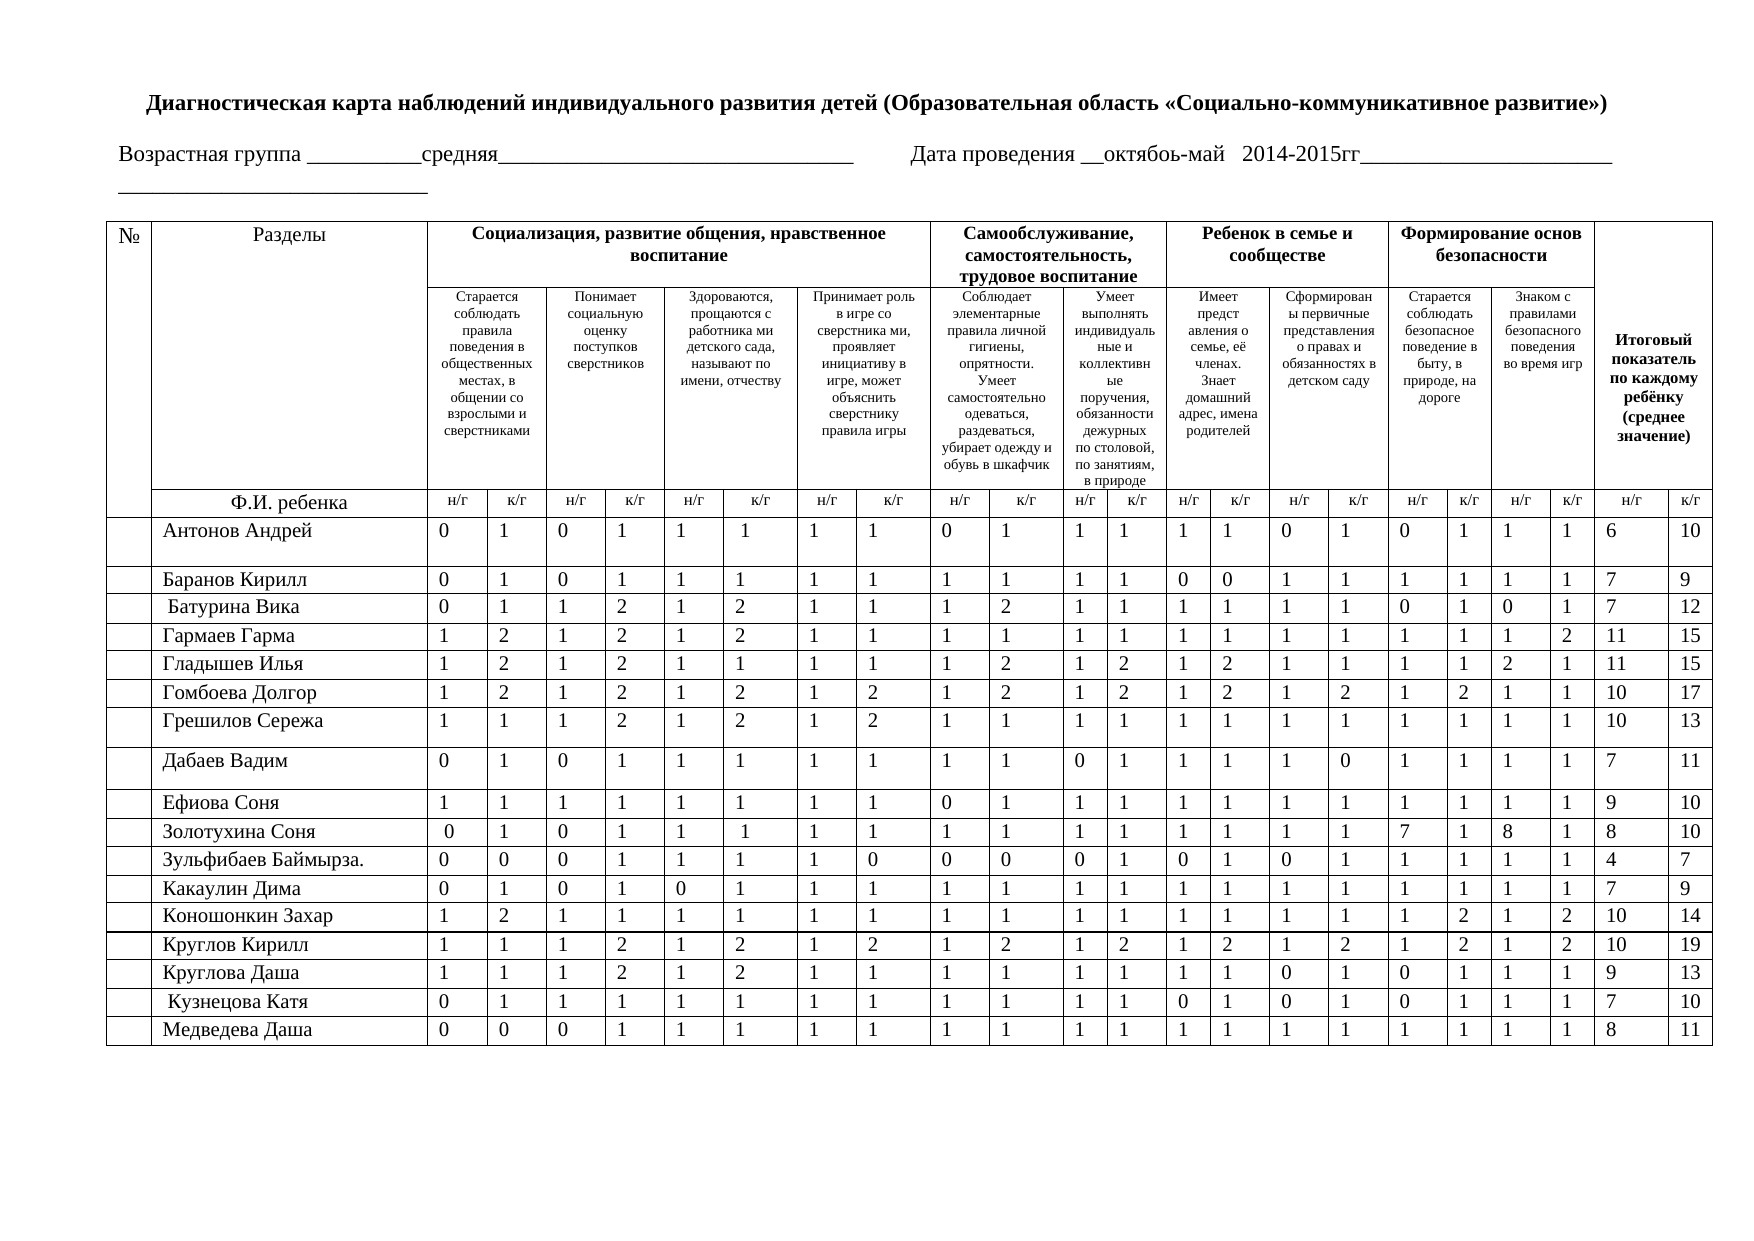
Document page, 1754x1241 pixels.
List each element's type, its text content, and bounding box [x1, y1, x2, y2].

table_cell 0 [547, 1017, 605, 1045]
table_cell 1 [1108, 518, 1166, 566]
table_cell 1 [1329, 960, 1388, 988]
table_cell 1 [1270, 624, 1328, 650]
table_cell 2 [857, 933, 930, 959]
table_cell 2 [1108, 651, 1166, 679]
table_cell 0 [1270, 518, 1328, 566]
table_cell 1 [428, 903, 487, 931]
table_header Социализация, развитие общения, нравственное воспитание [428, 222, 930, 287]
table_cell 1 [1064, 903, 1107, 931]
table_cell Ефиова Соня [152, 790, 427, 818]
table_cell 1 [665, 651, 723, 679]
table_cell 0 [1492, 594, 1550, 622]
table_cell 0 [931, 847, 989, 875]
table_cell 1 [1551, 960, 1594, 988]
table_cell 1 [1492, 903, 1550, 931]
table_cell 1 [1064, 790, 1107, 818]
text Возрастная группа __________средняя_______________________________ Дата проведения __октябоь-май 2014-2015гг______________________ ___________________________ [118, 140, 1636, 196]
table_cell Какаулин Дима [152, 876, 427, 902]
table_cell Гомбоева Долгор [152, 680, 427, 707]
table_cell 1 [931, 651, 989, 679]
table_cell 1 [1551, 518, 1594, 566]
table_cell 1 [724, 518, 797, 566]
table_cell 1 [1448, 819, 1491, 846]
table_cell 1 [1064, 819, 1107, 846]
table_cell 0 [547, 567, 605, 593]
table_cell 1 [1108, 624, 1166, 650]
table_cell 1 [857, 876, 930, 902]
table_cell 1 [1167, 518, 1210, 566]
table_cell 2 [1551, 933, 1594, 959]
table_cell 1 [606, 876, 664, 902]
table_cell 1 [931, 567, 989, 593]
table_cell 1 [1108, 960, 1166, 988]
table_cell 2 [606, 651, 664, 679]
table_cell [107, 960, 151, 988]
table_cell к/г [1448, 490, 1491, 517]
table_cell 1 [724, 819, 797, 846]
table_cell 1 [1108, 819, 1166, 846]
table_cell 1 [990, 567, 1063, 593]
table_cell 1 [1389, 624, 1447, 650]
table_cell 1 [1329, 847, 1388, 875]
table_cell 1 [1108, 847, 1166, 875]
table_cell 1 [1211, 790, 1269, 818]
table_cell 2 [606, 933, 664, 959]
table_cell 1 [1167, 819, 1210, 846]
table_cell 1 [1211, 960, 1269, 988]
table_cell 2 [606, 708, 664, 747]
table_cell 1 [1211, 876, 1269, 902]
table_cell 1 [665, 567, 723, 593]
table_cell 1 [1211, 518, 1269, 566]
table_cell 1 [1448, 594, 1491, 622]
table_cell 1 [798, 790, 856, 818]
table_cell 1 [857, 518, 930, 566]
table_cell к/г [606, 490, 664, 517]
table_cell 1 [1108, 903, 1166, 931]
table_cell 0 [428, 748, 487, 789]
table_cell 1 [931, 903, 989, 931]
table_cell 1 [1448, 567, 1491, 593]
table_cell 0 [665, 876, 723, 902]
table_cell [107, 567, 151, 593]
table_cell Гармаев Гарма [152, 624, 427, 650]
table_cell 1 [798, 680, 856, 707]
table_cell 15 [1669, 624, 1712, 650]
table_cell 17 [1669, 680, 1712, 707]
table_cell 2 [724, 680, 797, 707]
table_cell 1 [1108, 876, 1166, 902]
table_cell н/г [1167, 490, 1210, 517]
table_cell Имеет предст авления о семье, её членах. Знает домашний адрес, имена родителей [1167, 288, 1269, 489]
table_cell 10 [1669, 989, 1712, 1016]
table_cell 7 [1595, 594, 1668, 622]
table_cell 1 [1329, 624, 1388, 650]
table_cell 10 [1669, 518, 1712, 566]
table_cell 1 [606, 748, 664, 789]
table_cell 1 [1492, 933, 1550, 959]
table_cell 7 [1595, 989, 1668, 1016]
table_cell 1 [1448, 960, 1491, 988]
table_cell 1 [488, 933, 546, 959]
table_cell 2 [1329, 680, 1388, 707]
table_cell 1 [798, 651, 856, 679]
table_cell 2 [606, 594, 664, 622]
table_cell 1 [1329, 876, 1388, 902]
table_cell 1 [1064, 594, 1107, 622]
table_cell 0 [1064, 847, 1107, 875]
table_cell 1 [428, 960, 487, 988]
table_cell 0 [547, 748, 605, 789]
table_cell 1 [1389, 1017, 1447, 1045]
table_cell 1 [1389, 748, 1447, 789]
table_cell Грешилов Сережа [152, 708, 427, 747]
table_cell 1 [665, 518, 723, 566]
table_cell 1 [1389, 847, 1447, 875]
table_cell 1 [428, 680, 487, 707]
table_cell 0 [547, 876, 605, 902]
table_cell Медведева Даша [152, 1017, 427, 1045]
table_cell [107, 989, 151, 1016]
table_cell 7 [1595, 567, 1668, 593]
table_cell 10 [1595, 903, 1668, 931]
table_cell н/г [1064, 490, 1107, 517]
table_cell 1 [1551, 989, 1594, 1016]
table_cell 1 [1551, 680, 1594, 707]
table_cell 0 [428, 989, 487, 1016]
table_cell 1 [428, 651, 487, 679]
table_cell 0 [428, 518, 487, 566]
table_cell 1 [724, 1017, 797, 1045]
table_cell Соблюдает элементарные правила личной гигиены, опрятности. Умеет самостоятельно одеваться, раздеваться, убирает одежду и обувь в шкафчик [931, 288, 1063, 489]
table_cell 1 [931, 708, 989, 747]
table_cell 1 [1064, 960, 1107, 988]
table_cell 1 [1167, 790, 1210, 818]
table_cell 1 [1167, 651, 1210, 679]
table_cell 1 [990, 624, 1063, 650]
table_cell 1 [1492, 708, 1550, 747]
table_cell 8 [1595, 819, 1668, 846]
table_cell 1 [1389, 708, 1447, 747]
table_cell 8 [1492, 819, 1550, 846]
table_cell Круглова Даша [152, 960, 427, 988]
table_cell к/г [724, 490, 797, 517]
table_cell 1 [1389, 651, 1447, 679]
table_cell Золотухина Соня [152, 819, 427, 846]
table_cell [107, 933, 151, 959]
table_cell 1 [1211, 708, 1269, 747]
table_cell 1 [547, 594, 605, 622]
table_cell 2 [1211, 651, 1269, 679]
table_cell к/г [857, 490, 930, 517]
table_cell 2 [488, 624, 546, 650]
table_cell [107, 748, 151, 789]
table_cell 11 [1595, 624, 1668, 650]
table_cell 0 [931, 518, 989, 566]
table_cell 1 [990, 790, 1063, 818]
table_cell 1 [798, 989, 856, 1016]
table_cell 1 [1108, 567, 1166, 593]
table_cell 1 [1064, 1017, 1107, 1045]
table_cell 2 [1448, 933, 1491, 959]
table_cell 1 [1551, 819, 1594, 846]
table_cell 9 [1669, 567, 1712, 593]
table_cell 1 [990, 960, 1063, 988]
table_cell 1 [1492, 960, 1550, 988]
table_cell 1 [665, 748, 723, 789]
table_cell 1 [990, 876, 1063, 902]
table_cell Принимает роль в игре со сверстника ми, проявляет инициативу в игре, может объяснить сверстнику правила игры [798, 288, 930, 489]
table_cell [107, 624, 151, 650]
text Диагностическая карта наблюдений индивидуального развития детей (Образовательная область «Социально-коммуникативное развитие») [118, 89, 1636, 115]
table_cell 1 [1389, 567, 1447, 593]
table_cell 1 [665, 708, 723, 747]
table_header Самообслуживание, самостоятельность, трудовое воспитание [931, 222, 1166, 287]
table_cell 1 [1448, 651, 1491, 679]
table_cell 1 [1448, 989, 1491, 1016]
table_cell 1 [428, 708, 487, 747]
table_cell 15 [1669, 651, 1712, 679]
table_cell 7 [1389, 819, 1447, 846]
table_cell 2 [1448, 903, 1491, 931]
table_cell 1 [724, 903, 797, 931]
table_cell 1 [1329, 518, 1388, 566]
table_cell 1 [931, 819, 989, 846]
table_cell 1 [1270, 790, 1328, 818]
table_cell 0 [857, 847, 930, 875]
table_cell 1 [1492, 790, 1550, 818]
table_cell 2 [1551, 624, 1594, 650]
table_cell 1 [1167, 903, 1210, 931]
table_cell 1 [606, 847, 664, 875]
table_cell 1 [798, 960, 856, 988]
table_cell 1 [1448, 518, 1491, 566]
table_cell 1 [1551, 651, 1594, 679]
table_cell 1 [798, 748, 856, 789]
table_cell 1 [547, 651, 605, 679]
table_cell 1 [857, 790, 930, 818]
table_cell 1 [1551, 594, 1594, 622]
table_cell 1 [931, 624, 989, 650]
table_cell 1 [857, 903, 930, 931]
table_cell 1 [990, 903, 1063, 931]
table_cell 0 [428, 567, 487, 593]
table_cell 1 [1448, 1017, 1491, 1045]
table_cell 0 [547, 518, 605, 566]
table_cell 0 [1167, 567, 1210, 593]
table_cell 1 [1270, 651, 1328, 679]
table_cell 1 [857, 819, 930, 846]
table_cell 1 [1211, 594, 1269, 622]
table_cell 1 [665, 819, 723, 846]
table_cell 1 [547, 989, 605, 1016]
table_cell 1 [931, 960, 989, 988]
table_cell н/г [1595, 490, 1668, 517]
table_cell 1 [1064, 651, 1107, 679]
table_cell 1 [1551, 748, 1594, 789]
table_cell 1 [1270, 567, 1328, 593]
table_cell 11 [1669, 748, 1712, 789]
table_cell 0 [428, 1017, 487, 1045]
table_cell 1 [665, 960, 723, 988]
table_cell н/г [547, 490, 605, 517]
table_header Ребенок в семье и сообществе [1167, 222, 1388, 287]
table_cell 0 [1211, 567, 1269, 593]
table_cell 1 [1389, 680, 1447, 707]
table_cell 1 [1064, 624, 1107, 650]
table_cell 0 [1270, 847, 1328, 875]
table_cell 1 [606, 1017, 664, 1045]
table_cell 1 [798, 903, 856, 931]
table_cell [107, 651, 151, 679]
table_cell 4 [1595, 847, 1668, 875]
table_cell Ф.И. ребенка [152, 490, 427, 517]
table_cell 9 [1595, 960, 1668, 988]
table_cell 1 [1167, 680, 1210, 707]
table_cell 1 [857, 748, 930, 789]
table_cell 1 [1270, 680, 1328, 707]
table_cell 1 [1211, 1017, 1269, 1045]
table_cell 0 [1167, 989, 1210, 1016]
table_cell 1 [1389, 876, 1447, 902]
table_cell 1 [931, 594, 989, 622]
table_cell 1 [1492, 624, 1550, 650]
table_cell 8 [1595, 1017, 1668, 1045]
table_cell 1 [798, 708, 856, 747]
table_cell 0 [1270, 960, 1328, 988]
table_cell 0 [547, 847, 605, 875]
table_cell 1 [1551, 708, 1594, 747]
table_cell 1 [1211, 819, 1269, 846]
table_cell 1 [606, 819, 664, 846]
table_cell 14 [1669, 903, 1712, 931]
table_cell 2 [1211, 933, 1269, 959]
table_cell 12 [1669, 594, 1712, 622]
table_cell 2 [488, 651, 546, 679]
table_cell 1 [1329, 903, 1388, 931]
table_cell [107, 790, 151, 818]
table_cell 1 [547, 680, 605, 707]
table_cell 2 [724, 624, 797, 650]
table_cell 1 [857, 567, 930, 593]
table_cell 1 [931, 748, 989, 789]
table_cell Коношонкин Захар [152, 903, 427, 931]
table_header Формирование основ безопасности [1389, 222, 1594, 287]
table_cell 1 [547, 708, 605, 747]
table_cell 19 [1669, 933, 1712, 959]
table_cell 1 [857, 624, 930, 650]
table_cell 0 [428, 847, 487, 875]
table_cell [107, 876, 151, 902]
table_cell 1 [1448, 624, 1491, 650]
table_cell 1 [665, 680, 723, 707]
table_cell 1 [1167, 708, 1210, 747]
table_cell Здороваются, прощаются с работника ми детского сада, называют по имени, отчеству [665, 288, 797, 489]
table_cell [107, 518, 151, 566]
table_cell 1 [931, 680, 989, 707]
table_cell 1 [606, 518, 664, 566]
table_cell 0 [428, 876, 487, 902]
table_cell 1 [857, 594, 930, 622]
table_cell 0 [428, 819, 487, 846]
table_cell 2 [724, 708, 797, 747]
table_cell 1 [488, 748, 546, 789]
table_cell 1 [724, 989, 797, 1016]
table_cell 1 [1270, 903, 1328, 931]
table_cell [107, 708, 151, 747]
table_cell 2 [990, 680, 1063, 707]
table_cell 1 [547, 903, 605, 931]
table_cell к/г [1669, 490, 1712, 517]
table_cell 1 [488, 989, 546, 1016]
table_cell 1 [1270, 819, 1328, 846]
table_cell 11 [1669, 1017, 1712, 1045]
table_cell 1 [1167, 933, 1210, 959]
table_cell Батурина Вика [152, 594, 427, 622]
table_cell 1 [1551, 567, 1594, 593]
table_cell 1 [990, 819, 1063, 846]
table_cell 1 [665, 790, 723, 818]
table_cell Дабаев Вадим [152, 748, 427, 789]
table_cell 1 [990, 989, 1063, 1016]
table_cell 1 [665, 847, 723, 875]
table_cell 1 [798, 1017, 856, 1045]
table_cell 6 [1595, 518, 1668, 566]
table_cell к/г [990, 490, 1063, 517]
table_cell 1 [931, 876, 989, 902]
table_cell 1 [1064, 518, 1107, 566]
table_cell 2 [1551, 903, 1594, 931]
table_cell 1 [798, 819, 856, 846]
table_cell 1 [1108, 1017, 1166, 1045]
table_cell 1 [1064, 708, 1107, 747]
table_cell 1 [1329, 594, 1388, 622]
table_header Разделы [152, 222, 427, 489]
table_cell 1 [798, 876, 856, 902]
table_cell 0 [1389, 989, 1447, 1016]
table_cell 7 [1595, 748, 1668, 789]
table_cell н/г [798, 490, 856, 517]
table_cell 1 [1329, 819, 1388, 846]
table_cell н/г [931, 490, 989, 517]
table_cell н/г [1389, 490, 1447, 517]
table_cell 9 [1595, 790, 1668, 818]
table_cell 1 [665, 903, 723, 931]
table_cell Зульфибаев Баймырза. [152, 847, 427, 875]
table_cell 1 [798, 594, 856, 622]
table_cell 1 [1064, 876, 1107, 902]
table_cell 1 [1329, 651, 1388, 679]
table_cell 2 [606, 680, 664, 707]
table_cell 2 [1108, 680, 1166, 707]
table_cell к/г [1551, 490, 1594, 517]
table_cell 1 [606, 790, 664, 818]
table_cell 2 [1492, 651, 1550, 679]
table_cell 0 [1270, 989, 1328, 1016]
table_cell 2 [990, 594, 1063, 622]
table_cell 10 [1595, 708, 1668, 747]
table_cell 0 [1389, 518, 1447, 566]
table_cell 1 [990, 748, 1063, 789]
table_cell 13 [1669, 708, 1712, 747]
table_cell 1 [1167, 594, 1210, 622]
table_cell 1 [1211, 903, 1269, 931]
table_cell 1 [1108, 708, 1166, 747]
table_cell н/г [665, 490, 723, 517]
table_cell 2 [1329, 933, 1388, 959]
table_cell 1 [857, 989, 930, 1016]
table_cell 1 [547, 790, 605, 818]
table_cell 1 [1551, 876, 1594, 902]
table_cell 1 [1448, 876, 1491, 902]
table_cell 1 [428, 790, 487, 818]
table_cell 1 [1329, 708, 1388, 747]
table_cell 2 [606, 960, 664, 988]
table_cell 1 [1389, 790, 1447, 818]
table_cell 1 [990, 708, 1063, 747]
table_cell 1 [606, 989, 664, 1016]
table_cell Антонов Андрей [152, 518, 427, 566]
table_cell 2 [1211, 680, 1269, 707]
table_cell 1 [857, 960, 930, 988]
table_cell 1 [488, 960, 546, 988]
table_cell 13 [1669, 960, 1712, 988]
table_cell 2 [488, 680, 546, 707]
table_cell 1 [1167, 748, 1210, 789]
table_cell Сформированы первичные представления о правах и обязанностях в детском саду [1270, 288, 1388, 489]
table_cell 1 [488, 708, 546, 747]
table_cell 10 [1669, 790, 1712, 818]
table_cell н/г [428, 490, 487, 517]
table_cell 1 [1448, 708, 1491, 747]
table_cell 1 [1492, 680, 1550, 707]
table_cell 2 [990, 651, 1063, 679]
table_cell 1 [1108, 748, 1166, 789]
table_cell 1 [1329, 790, 1388, 818]
table_cell 1 [488, 594, 546, 622]
table_cell 2 [724, 594, 797, 622]
table_cell 1 [488, 790, 546, 818]
table_cell 10 [1595, 680, 1668, 707]
table_cell 1 [724, 847, 797, 875]
table_cell 1 [724, 876, 797, 902]
table_cell 1 [1211, 748, 1269, 789]
table_cell н/г [1270, 490, 1328, 517]
table_cell 1 [798, 624, 856, 650]
table_cell 0 [488, 1017, 546, 1045]
table_cell 1 [428, 624, 487, 650]
table_cell 1 [1167, 1017, 1210, 1045]
table_cell н/г [1492, 490, 1550, 517]
table_cell 1 [724, 790, 797, 818]
table_cell Знаком с правилами безопасного поведения во время игр [1492, 288, 1594, 489]
table_cell 1 [1108, 989, 1166, 1016]
table_cell 1 [798, 933, 856, 959]
table_cell 1 [1270, 708, 1328, 747]
table_cell [107, 680, 151, 707]
table_cell 1 [665, 1017, 723, 1045]
table_cell [107, 1017, 151, 1045]
table_cell 1 [931, 933, 989, 959]
table_cell 10 [1595, 933, 1668, 959]
table_cell 1 [857, 651, 930, 679]
table_cell 1 [1329, 989, 1388, 1016]
table_cell 1 [798, 847, 856, 875]
table_cell 1 [1492, 989, 1550, 1016]
table_cell 0 [1389, 960, 1447, 988]
table_cell 0 [1329, 748, 1388, 789]
table_cell 1 [1064, 680, 1107, 707]
table_cell 2 [488, 903, 546, 931]
table_cell 1 [1270, 594, 1328, 622]
table_cell 2 [1448, 680, 1491, 707]
table_cell 0 [990, 847, 1063, 875]
table_cell 1 [1329, 567, 1388, 593]
table_cell 0 [1389, 594, 1447, 622]
table_cell 1 [665, 933, 723, 959]
table_cell 1 [1064, 989, 1107, 1016]
table_cell Кузнецова Катя [152, 989, 427, 1016]
table_cell 1 [931, 989, 989, 1016]
table_cell 1 [724, 567, 797, 593]
table_cell 1 [1448, 748, 1491, 789]
table_cell 1 [990, 1017, 1063, 1045]
table_cell 0 [428, 594, 487, 622]
table_cell 2 [724, 960, 797, 988]
table_cell 1 [428, 933, 487, 959]
table_cell [107, 819, 151, 846]
table_cell 1 [1492, 876, 1550, 902]
table_cell 11 [1595, 651, 1668, 679]
table_cell 9 [1669, 876, 1712, 902]
table_cell к/г [488, 490, 546, 517]
table_cell 1 [1270, 876, 1328, 902]
table_cell к/г [1211, 490, 1269, 517]
table_cell 1 [724, 651, 797, 679]
table_cell 1 [857, 1017, 930, 1045]
table_cell 2 [990, 933, 1063, 959]
table_cell 1 [1167, 960, 1210, 988]
table_cell Круглов Кирилл [152, 933, 427, 959]
table_cell 1 [1108, 790, 1166, 818]
table_cell 1 [724, 748, 797, 789]
table_cell 1 [488, 518, 546, 566]
table_cell 1 [1108, 594, 1166, 622]
table_cell [107, 594, 151, 622]
table_header № [107, 222, 151, 517]
table_header Итоговый показатель по каждому ребёнку (среднее значение) [1595, 222, 1712, 489]
table_cell 1 [1064, 933, 1107, 959]
table_cell 1 [1211, 847, 1269, 875]
table_cell 0 [1167, 847, 1210, 875]
table_cell 2 [724, 933, 797, 959]
table_cell 2 [1108, 933, 1166, 959]
table_cell 1 [1167, 624, 1210, 650]
table_cell 2 [606, 624, 664, 650]
table_cell 1 [1551, 847, 1594, 875]
table_cell 0 [547, 819, 605, 846]
table_cell 1 [1064, 567, 1107, 593]
table_cell 1 [1492, 518, 1550, 566]
table_cell 1 [1270, 1017, 1328, 1045]
table_cell 1 [1329, 1017, 1388, 1045]
table_cell 1 [1167, 876, 1210, 902]
table_cell 1 [1551, 790, 1594, 818]
table_cell 1 [1492, 847, 1550, 875]
table_cell 1 [1270, 933, 1328, 959]
table_cell 1 [1492, 748, 1550, 789]
table_cell 1 [665, 624, 723, 650]
table_cell 1 [931, 1017, 989, 1045]
table_cell 1 [606, 567, 664, 593]
table_cell Умеет выполнять индивидуальные и коллективные поручения, обязанности дежурных по столовой, по занятиям, в природе [1064, 288, 1166, 489]
table_cell 1 [488, 567, 546, 593]
table_cell 1 [665, 989, 723, 1016]
table_cell к/г [1108, 490, 1166, 517]
table_cell 1 [1270, 748, 1328, 789]
table_cell Старается соблюдать правила поведения в общественных местах, в общении со взрослыми и сверстниками [428, 288, 546, 489]
table_cell 1 [547, 933, 605, 959]
table_cell 10 [1669, 819, 1712, 846]
table_cell Старается соблюдать безопасное поведение в быту, в природе, на дороге [1389, 288, 1491, 489]
table_cell 0 [488, 847, 546, 875]
table_cell 1 [1211, 624, 1269, 650]
table_cell 7 [1595, 876, 1668, 902]
table_cell 1 [547, 624, 605, 650]
table_cell 0 [931, 790, 989, 818]
table_cell Гладышев Илья [152, 651, 427, 679]
table_cell 1 [1448, 847, 1491, 875]
table_cell 1 [488, 819, 546, 846]
table_cell 2 [857, 680, 930, 707]
table_cell 1 [1492, 1017, 1550, 1045]
table_cell 2 [857, 708, 930, 747]
table_cell 7 [1669, 847, 1712, 875]
table_cell [107, 847, 151, 875]
table_cell к/г [1329, 490, 1388, 517]
table_cell 1 [488, 876, 546, 902]
table_cell 1 [1448, 790, 1491, 818]
table_cell 1 [1389, 933, 1447, 959]
table_cell [107, 903, 151, 931]
table_cell 1 [606, 903, 664, 931]
table_cell 1 [990, 518, 1063, 566]
table_cell 1 [1551, 1017, 1594, 1045]
table_cell 1 [798, 567, 856, 593]
table_cell 0 [1064, 748, 1107, 789]
table_cell 1 [1389, 903, 1447, 931]
table_cell Понимает социальную оценку поступков сверстников [547, 288, 664, 489]
table_cell Баранов Кирилл [152, 567, 427, 593]
table_cell 1 [665, 594, 723, 622]
table_cell 1 [1492, 567, 1550, 593]
table_cell 1 [1211, 989, 1269, 1016]
table_cell 1 [547, 960, 605, 988]
table_cell 1 [798, 518, 856, 566]
